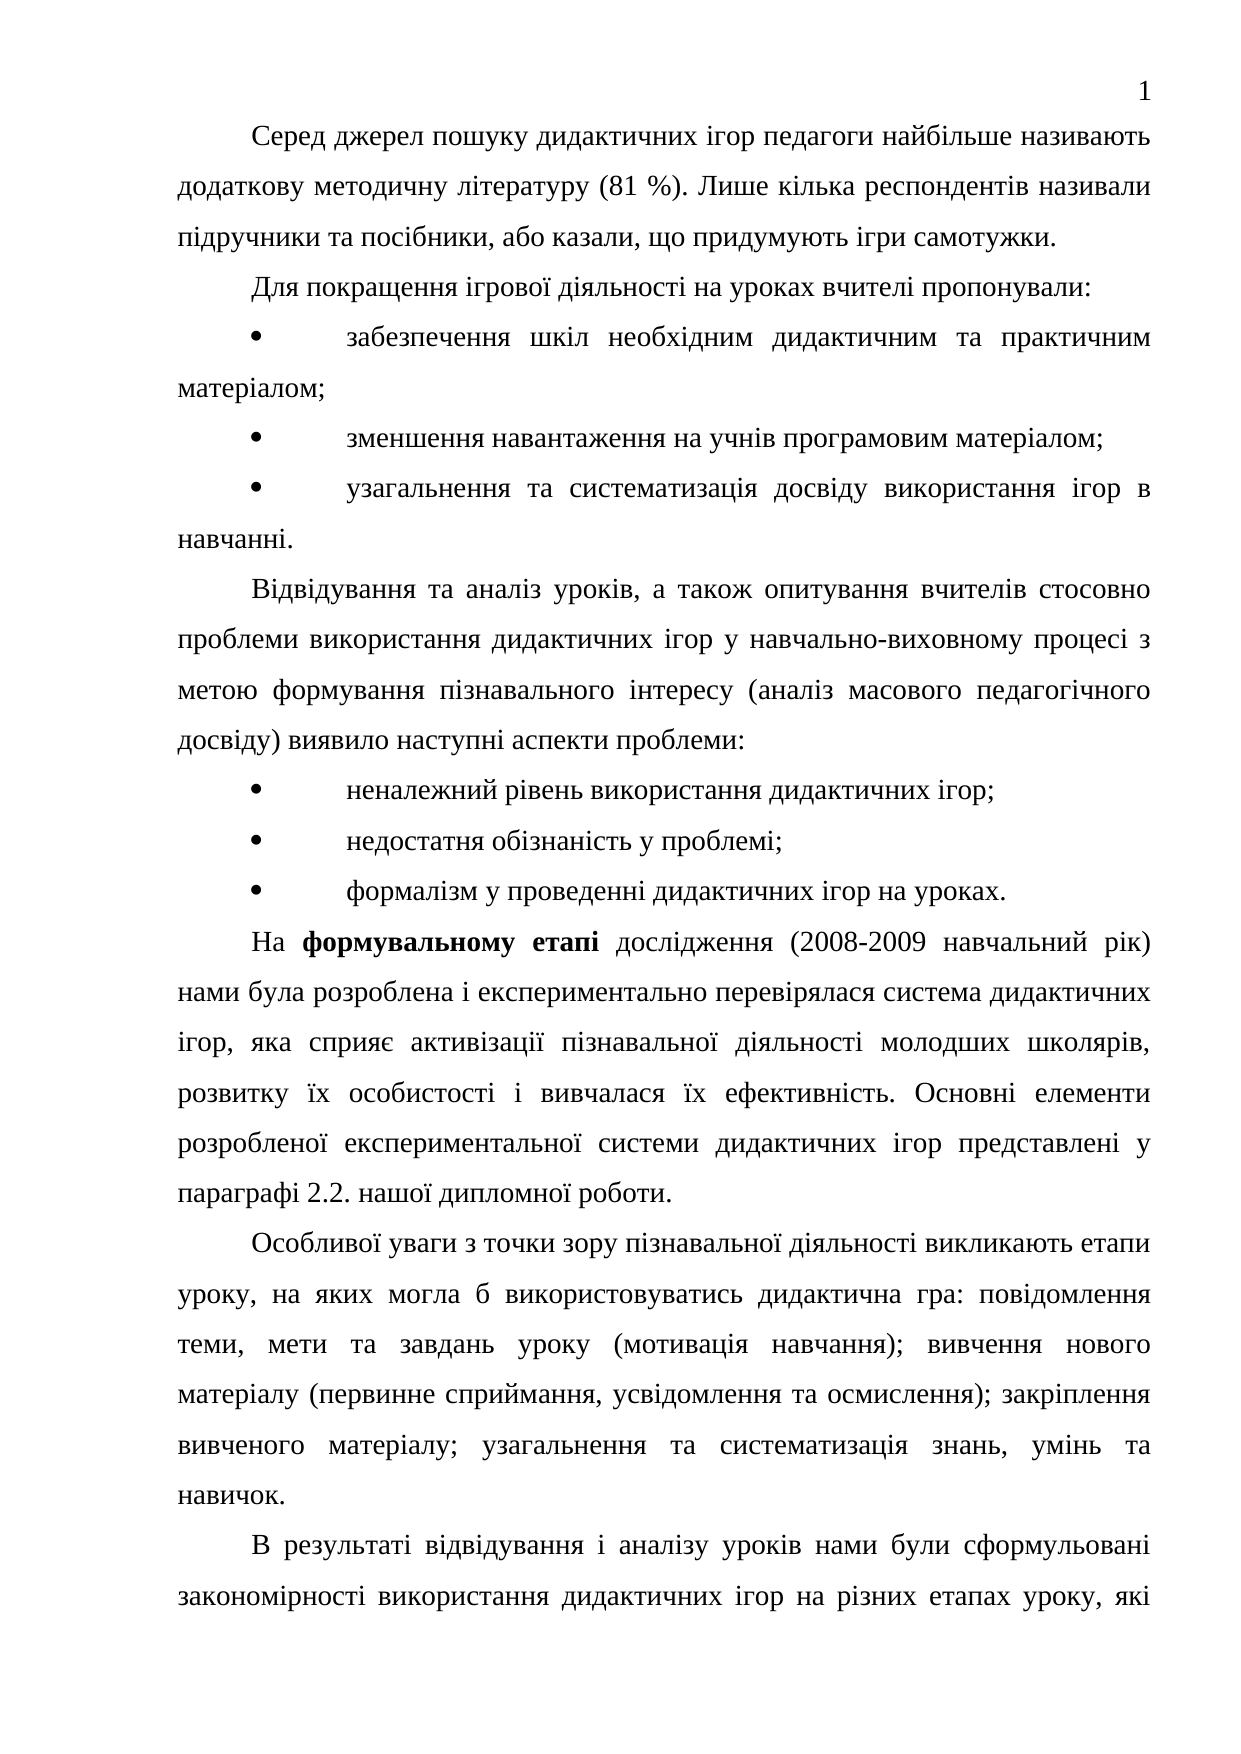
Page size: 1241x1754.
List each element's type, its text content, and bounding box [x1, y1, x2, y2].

text На формувальному етапі дослідження (2008-2009 навчальний рік) нами була розроблена і експериментально перевірялася система дидактичних ігор, яка сприяє активізації пізнавальної діяльності молодших школярів, розвитку їх особистості і вивчалася їх ефективність. Основні елементи розробленої експериментальної системи дидактичних ігор представлені у параграфі 2.2. нашої дипломної роботи. [177, 924, 1152, 1209]
list забезпечення шкіл необхідним дидактичним та практичним матеріалом; [177, 319, 1152, 403]
list узагальнення та систематизація досвіду використання ігор в навчанні. [177, 471, 1152, 554]
list неналежний рівень використання дидактичних ігор; [177, 772, 1152, 806]
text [177, 1527, 1152, 1611]
list формалізм у проведенні дидактичних ігор на уроках. [177, 873, 1152, 907]
text Серед джерел пошуку дидактичних ігор педагоги найбільше називають додаткову методичну літературу (81 %). Лише кілька респондентів називали підручники та посібники, або казали, що придумують ігри самотужки. [177, 118, 1152, 252]
list недостатня обізнаність у проблемі; [177, 823, 1152, 857]
text Відвідування та аналіз уроків, а також опитування вчителів стосовно проблеми використання дидактичних ігор у навчально-виховному процесі з метою формування пізнавального інтересу (аналіз масового педагогічного досвіду) виявило наступні аспекти проблеми: [177, 571, 1152, 756]
list зменшення навантаження на учнів програмовим матеріалом; [177, 420, 1152, 454]
text Особливої уваги з точки зору пізнавальної діяльності викликають етапи уроку, на яких могла б використовуватись дидактична гра: повідомлення теми, мети та завдань уроку (мотивація навчання); вивчення нового матеріалу (первинне сприймання, усвідомлення та осмислення); закріплення вивченого матеріалу; узагальнення та систематизація знань, умінь та навичок. [177, 1226, 1152, 1511]
text Для покращення ігрової діяльності на уроках вчителі пропонували: [177, 269, 1152, 303]
